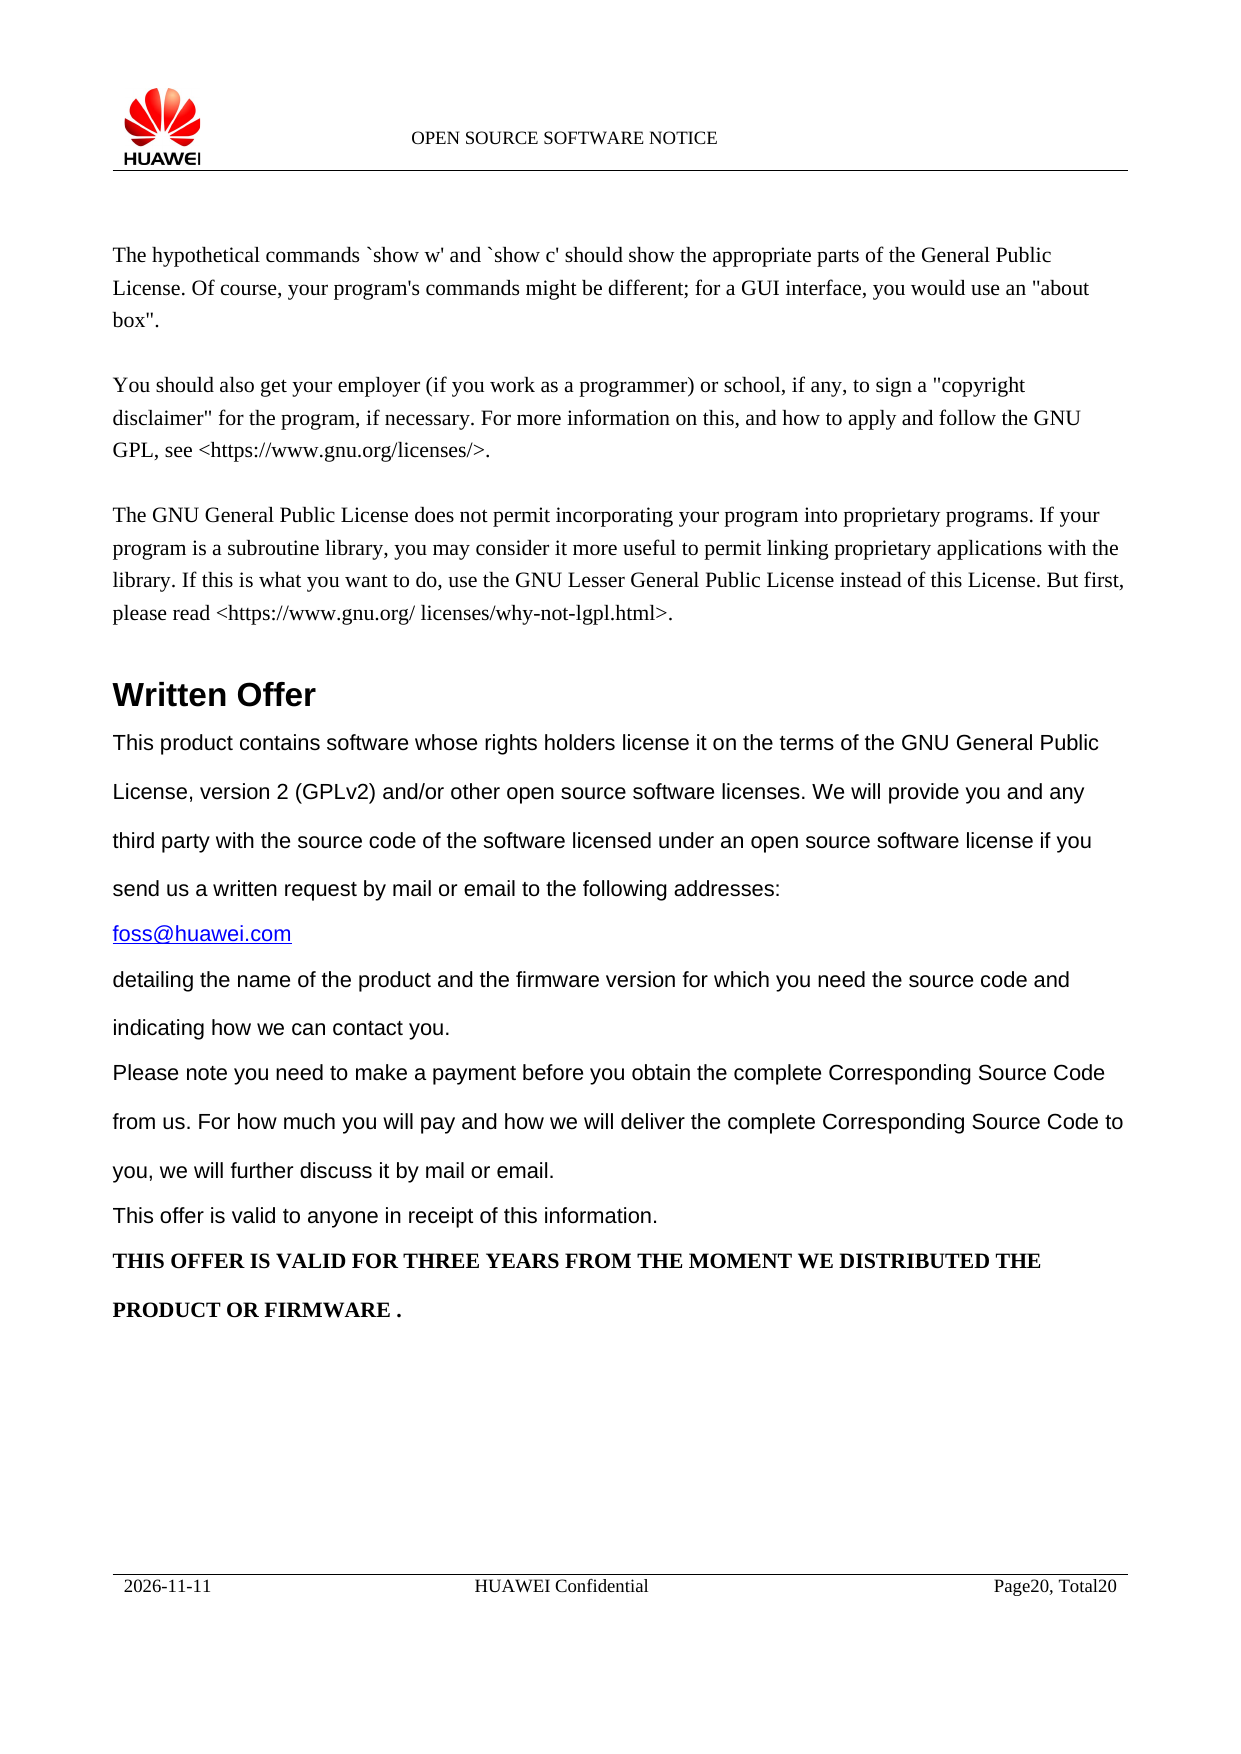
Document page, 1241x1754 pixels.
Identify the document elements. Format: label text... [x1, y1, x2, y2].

text This offer is valid for three years from the moment we distributed the product or firmware . [112, 1244, 1128, 1326]
text The GNU General Public License does not permit incorporating your program into proprietary programs. If your program is a subroutine library, you may consider it more useful to permit linking proprietary applications with the library. If this is what you want to do, use the GNU Lesser General Public License instead of this License. But first, please read <https://www.gnu.org/ licenses/why-not-lgpl.html>. [112, 499, 1128, 661]
picture [124, 88, 201, 165]
text foss@huawei.com [112, 918, 1128, 950]
text detailing the name of the product and the firmware version for which you need the source code and indicating how we can contact you. [112, 963, 1128, 1044]
text You should also get your employer (if you work as a programmer) or school, if any, to sign a "copyright disclaimer" for the program, if necessary. For more information on this, and how to apply and follow the GNU GPL, see <https://www.gnu.org/licenses/>. [112, 369, 1128, 466]
text Written Offer [112, 661, 1128, 726]
text This offer is valid to anyone in receipt of this information. [112, 1199, 1128, 1232]
text Please note you need to make a payment before you obtain the complete Corresponding Source Code from us. For how much you will pay and how we will deliver the complete Corresponding Source Code to you, we will further discuss it by mail or email. [112, 1057, 1128, 1187]
text The hypothetical commands `show w' and `show c' should show the appropriate parts of the General Public License. Of course, your program's commands might be different; for a GUI interface, you would use an "about box". [112, 239, 1128, 336]
text This product contains software whose rights holders license it on the terms of the GNU General Public License, version 2 (GPLv2) and/or other open source software licenses. We will provide you and any third party with the source code of the software licensed under an open source software license if you send us a written request by mail or email to the following addresses: [112, 726, 1128, 905]
